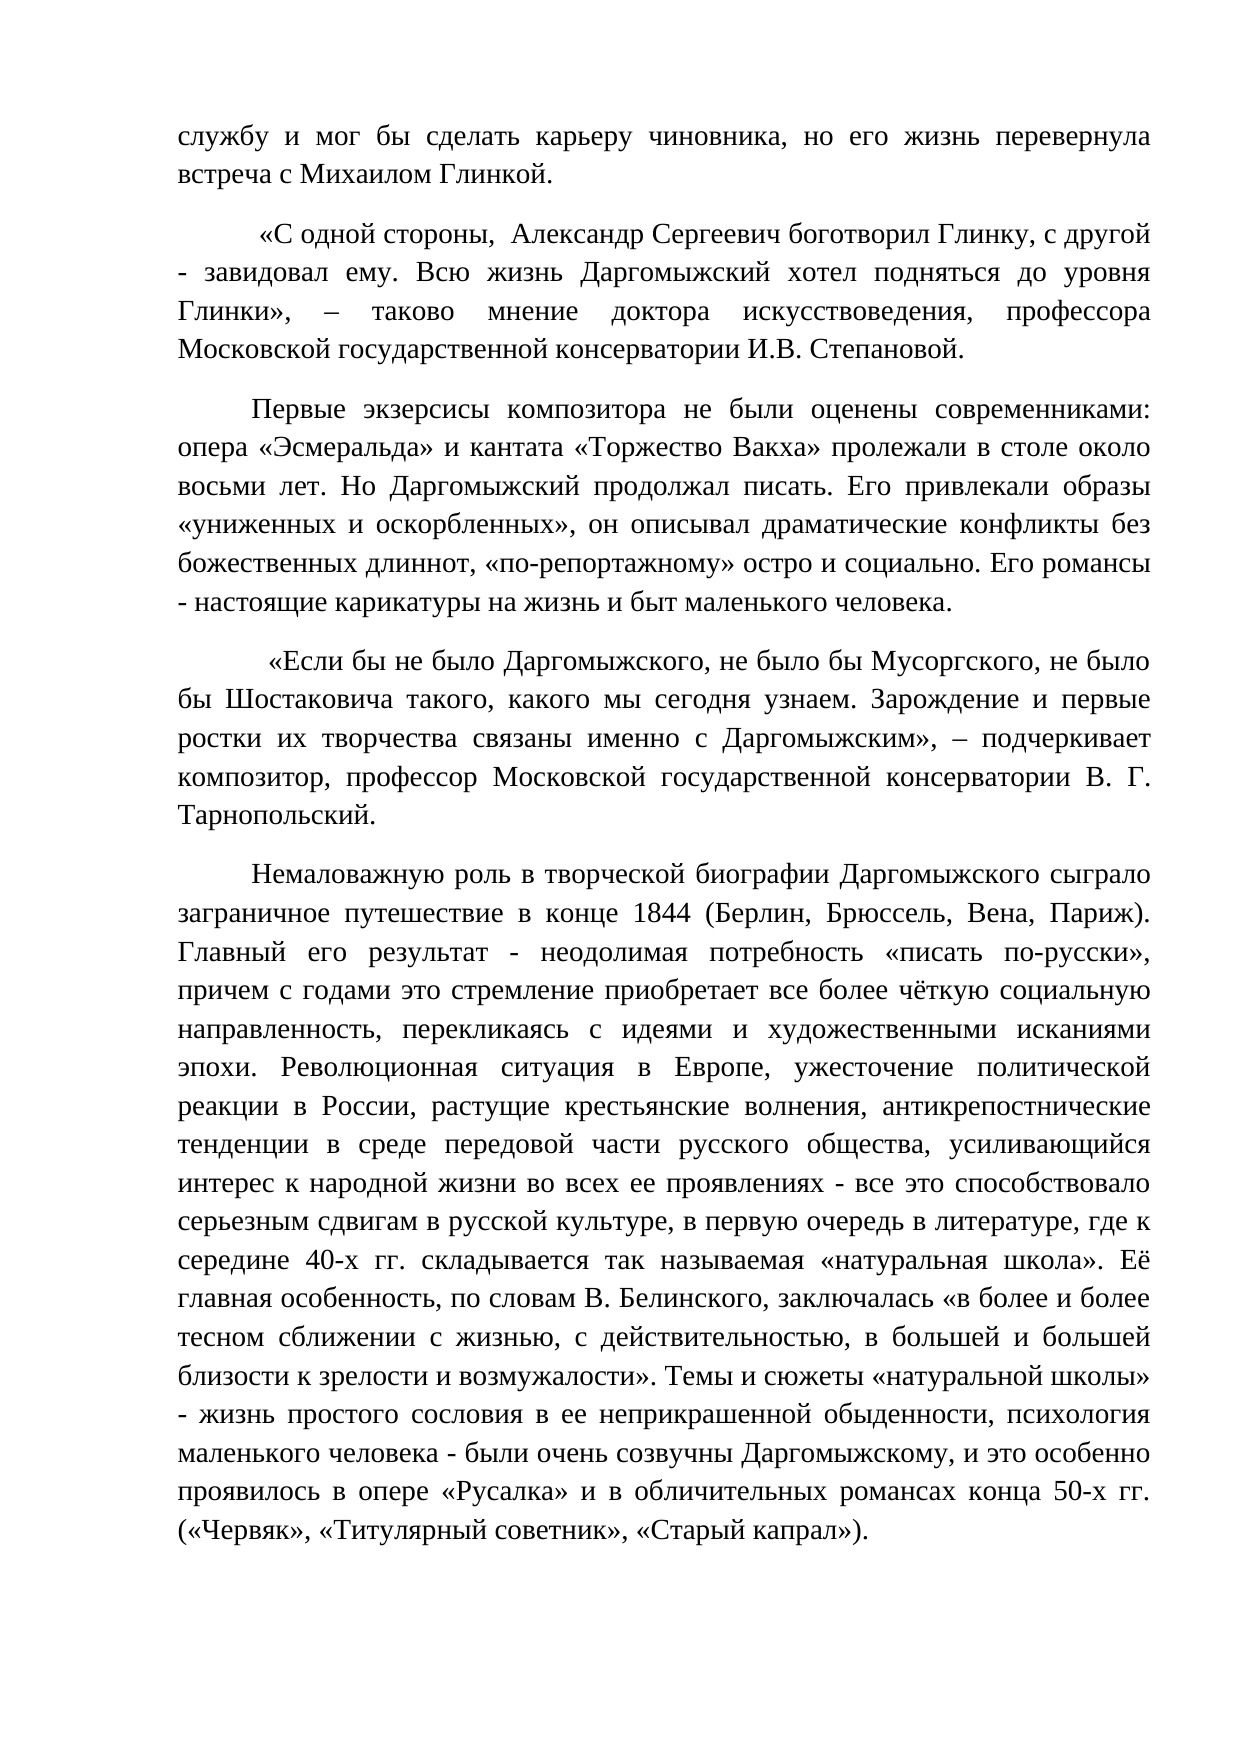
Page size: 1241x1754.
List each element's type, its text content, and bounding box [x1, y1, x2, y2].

text «Если бы не было Даргомыжского, не было бы Мусоргского, не было бы Шостаковича такого, какого мы сегодня узнаем. Зарождение и первые ростки их творчества связаны именно с Даргомыжским», – подчеркивает композитор, профессор Московской государственной консерватории В. Г. Тарнопольский. [177, 643, 1152, 831]
text Немаловажную роль в творческой биографии Даргомыжского сыграло заграничное путешествие в конце 1844 (Берлин, Брюссель, Вена, Париж). Главный его результат - неодолимая потребность «писать по-русски», причем с годами это стремление приобретает все более чёткую социальную направленность, перекликаясь с идеями и художественными исканиями эпохи. Революционная ситуация в Европе, ужесточение политической реакции в России, растущие крестьянские волнения, антикрепостнические тенденции в среде передовой части русского общества, усиливающийся интерес к народной жизни во всех ее проявлениях - все это способствовало серьезным сдвигам в русской культуре, в первую очередь в литературе, где к середине 40-х гг. складывается так называемая «натуральная школа». Её главная особенность, по словам В. Белинского, заключалась «в более и более тесном сближении с жизнью, с действительностью, в большей и большей близости к зрелости и возмужалости». Темы и сюжеты «натуральной школы» - жизнь простого сословия в ее неприкрашенной обыденности, психология маленького человека - были очень созвучны Даргомыжскому, и это особенно проявилось в опере «Русалка» и в обличительных романсах конца 50-х гг. («Червяк», «Титулярный советник», «Старый капрал»). [177, 857, 1152, 1545]
text Первые экзерсисы композитора не были оценены современниками: опера «Эсмеральда» и кантата «Торжество Вакха» пролежали в столе около восьми лет. Но Даргомыжский продолжал писать. Его привлекали образы «униженных и оскорбленных», он описывал драматические конфликты без божественных длиннот, «по-репортажному» остро и социально. Его романсы - настоящие карикатуры на жизнь и быт маленького человека. [177, 391, 1152, 617]
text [177, 118, 1152, 190]
text «С одной стороны, Александр Сергеевич боготворил Глинку, с другой - завидовал ему. Всю жизнь Даргомыжский хотел подняться до уровня Глинки», – таково мнение доктора искусствоведения, профессора Московской государственной консерватории И.В. Степановой. [177, 216, 1152, 365]
